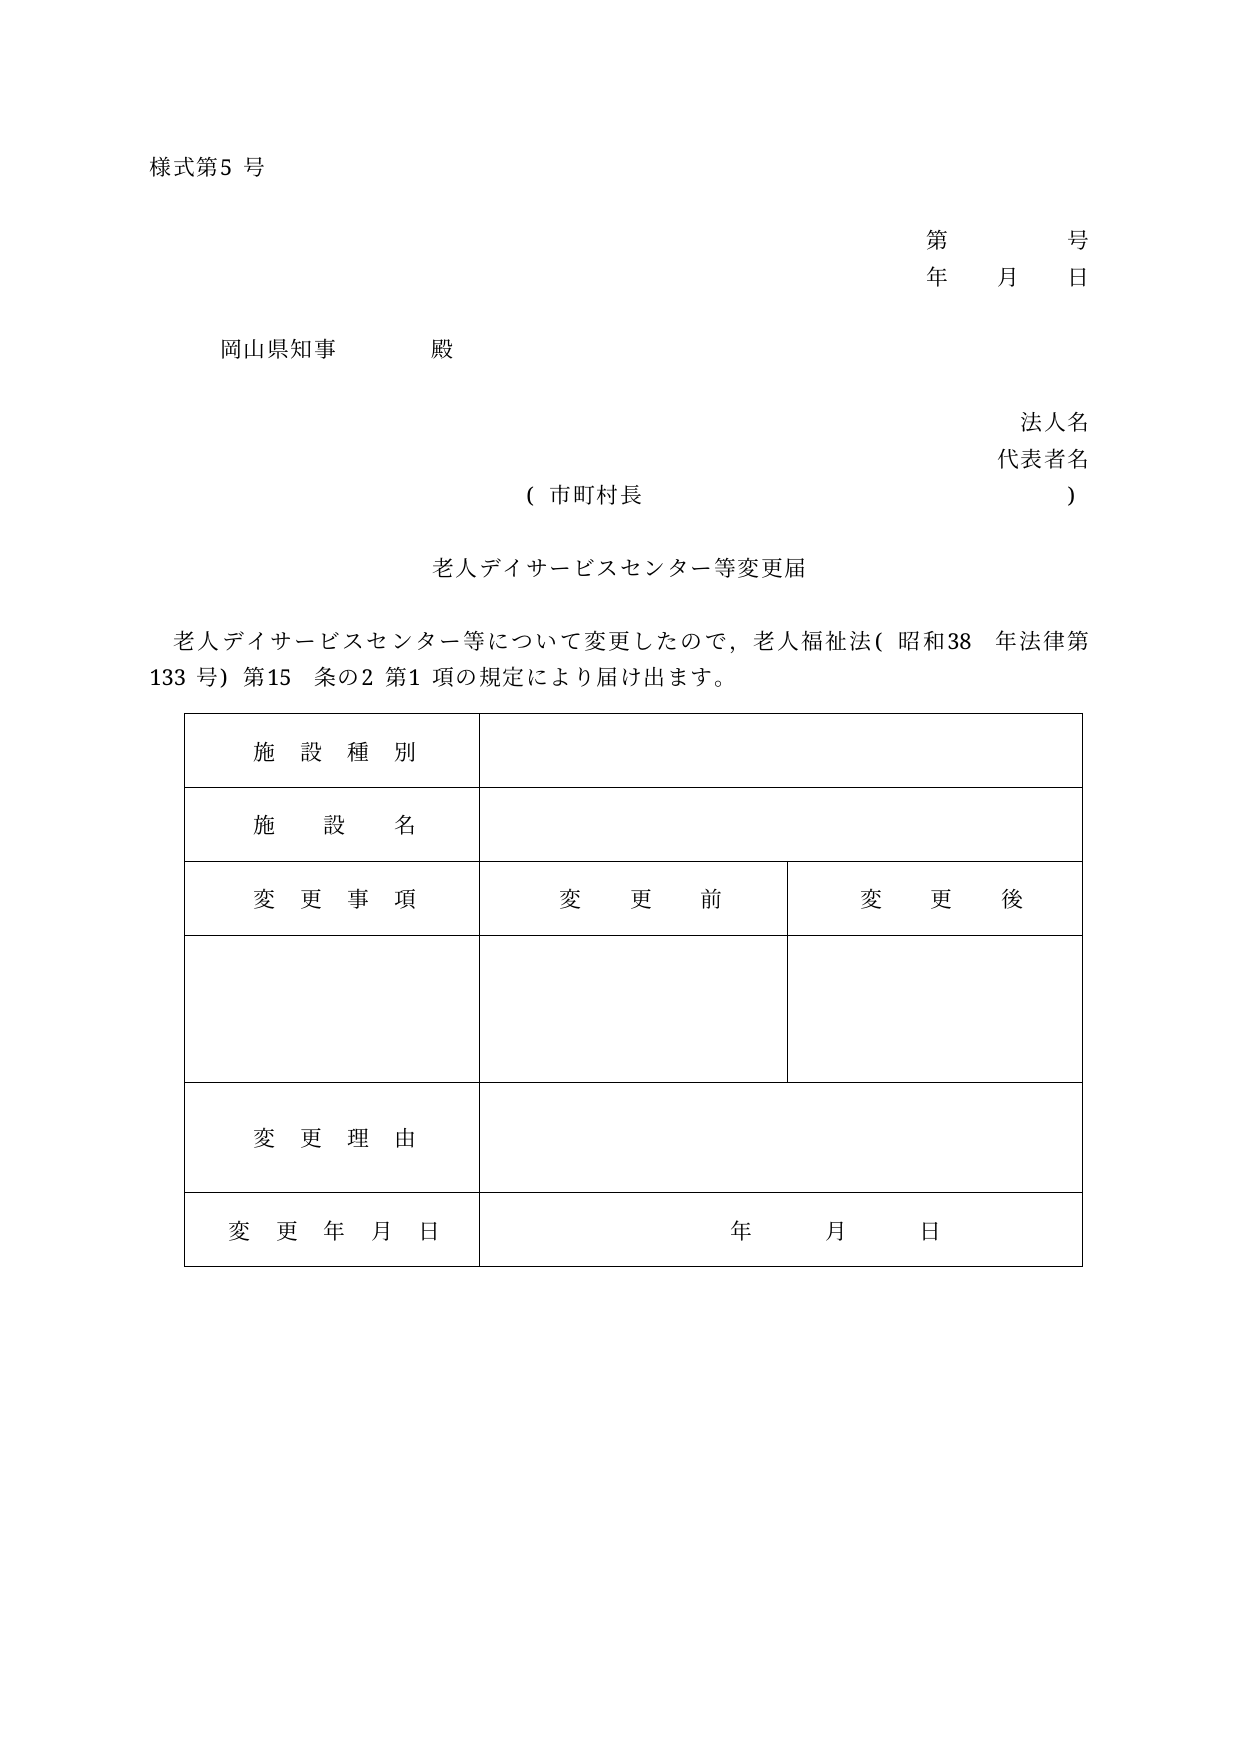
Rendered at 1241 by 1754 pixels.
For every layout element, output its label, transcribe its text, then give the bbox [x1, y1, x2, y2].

table_cell 年 月 日 [480, 1193, 1082, 1266]
text 年 月 日 [149, 257, 1091, 294]
text 第 号 [149, 221, 1091, 257]
text 老人デイサービスセンター等について変更したので，老人福祉法(昭和38年法律第133号)第15条の2第1項の規定により届け出ます。 [149, 622, 1091, 695]
table_cell 施 設 名 [185, 788, 479, 861]
table_cell [480, 1083, 1082, 1192]
table_header [480, 714, 1082, 787]
text 法人名 [149, 403, 1091, 439]
text 老人デイサービスセンター等変更届 [149, 549, 1091, 585]
text 代表者名 [149, 439, 1091, 476]
table_cell [480, 936, 787, 1082]
text (市町村長 ) [149, 476, 1091, 512]
table_cell 変 更 前 [480, 862, 787, 935]
table_cell [480, 788, 1082, 861]
text 様式第5号 [149, 148, 1091, 184]
table_header 施 設 種 別 [185, 714, 479, 787]
text 岡山県知事 殿 [149, 330, 1091, 367]
table_cell [185, 936, 479, 1082]
table_cell 変 更 年 月 日 [185, 1193, 479, 1266]
table_cell 変 更 後 [788, 862, 1082, 935]
table_cell [788, 936, 1082, 1082]
table_cell 変 更 事 項 [185, 862, 479, 935]
table_cell 変 更 理 由 [185, 1083, 479, 1192]
